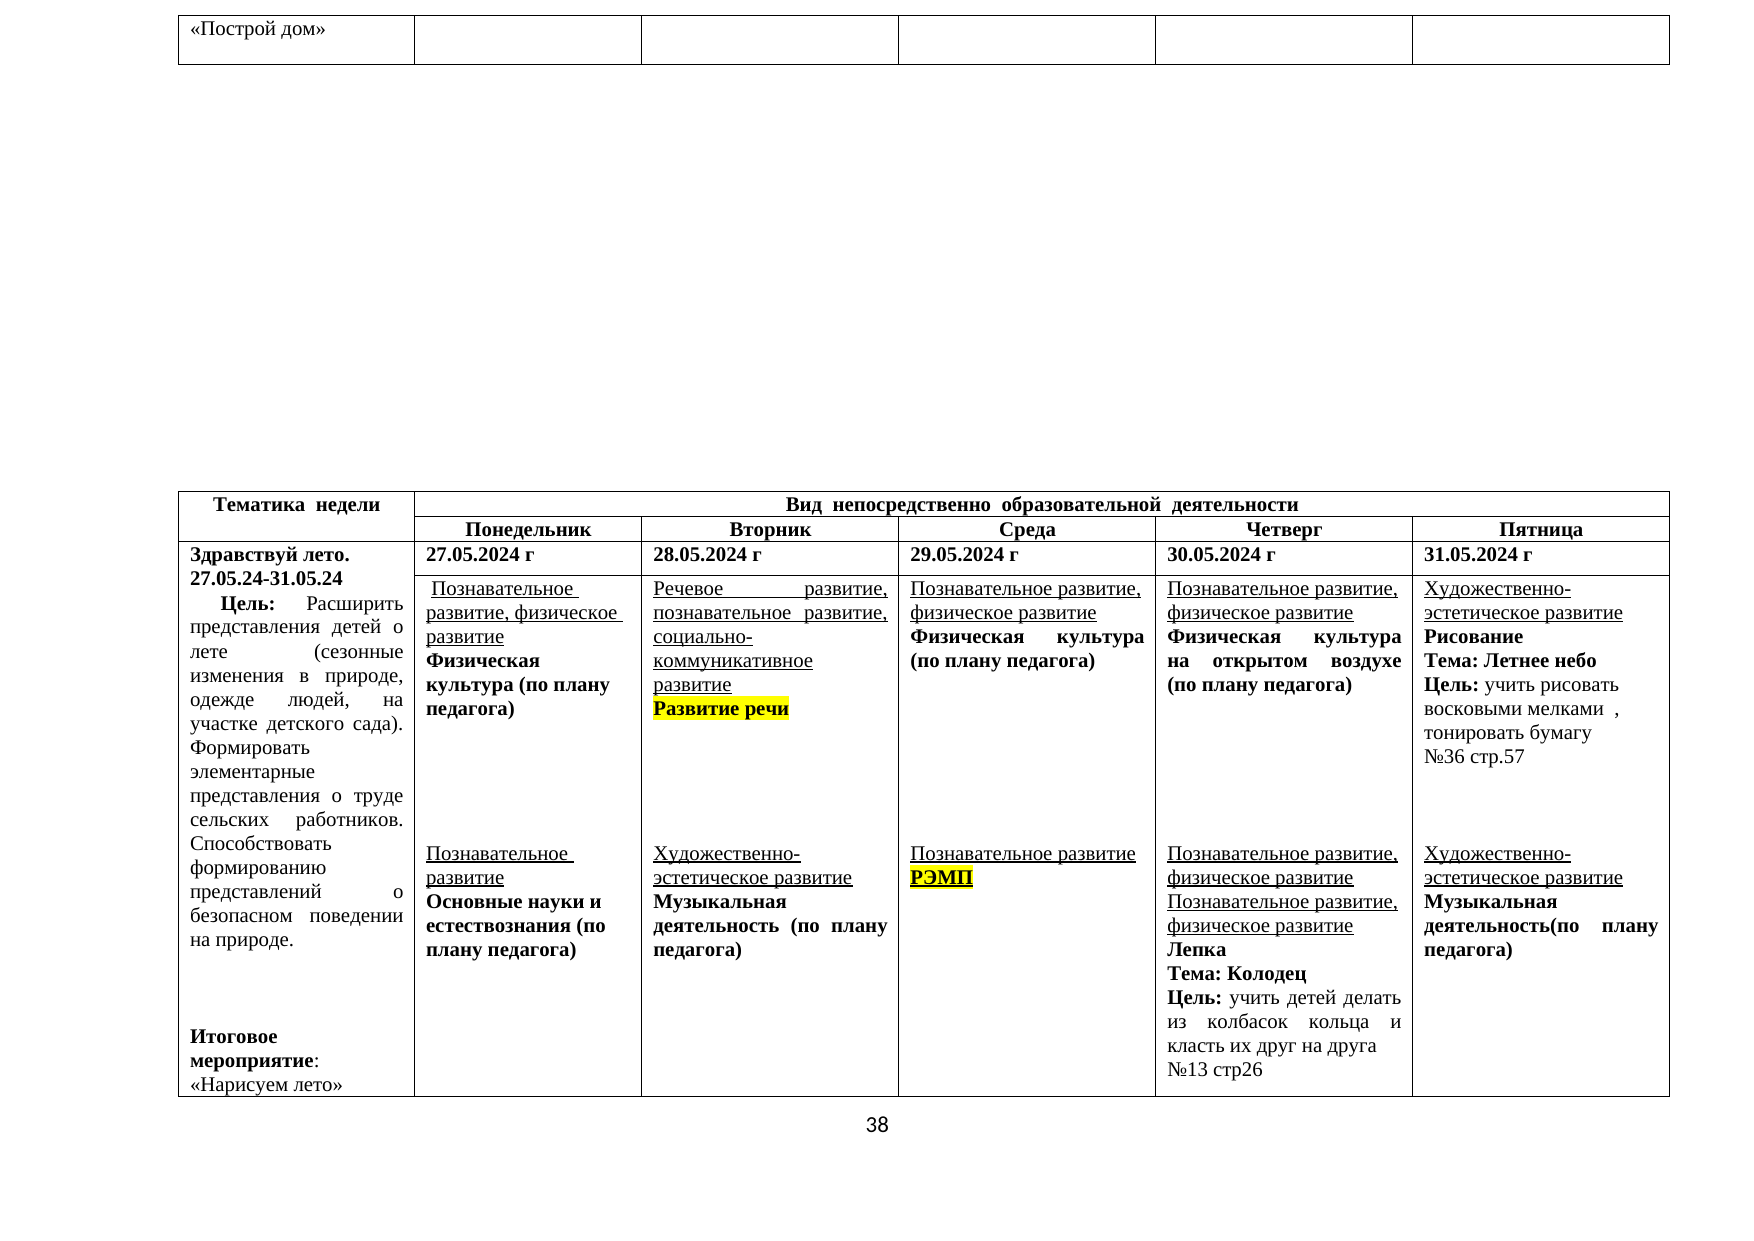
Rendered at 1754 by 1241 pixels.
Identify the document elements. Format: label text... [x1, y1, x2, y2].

table_cell 27.05.2024 г [415, 542, 641, 575]
table_cell Понедельник [415, 517, 641, 541]
table_cell Четверг [1156, 517, 1412, 541]
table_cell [642, 16, 898, 64]
table_cell Здравствуй лето. 27.05.24-31.05.24 Цель: Расширить представления детей о лете (сезонные изменения в природе, одежде людей, на участке детского сада). Формировать элементарные представления о труде сельских работников. Способствовать формированию представлений о безопасном поведении на природе. Итоговое мероприятие: «Нарисуем лето» [179, 542, 414, 1096]
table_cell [899, 576, 1155, 1096]
table_cell Пятница [1413, 517, 1669, 541]
table_cell Вторник [642, 517, 898, 541]
table_header Вид непосредственно образовательной деятельности [415, 492, 1669, 516]
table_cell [1413, 16, 1669, 64]
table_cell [1156, 16, 1412, 64]
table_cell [1413, 576, 1669, 1096]
table_cell 31.05.2024 г [1413, 542, 1669, 575]
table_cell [899, 16, 1155, 64]
table_cell 30.05.2024 г [1156, 542, 1412, 575]
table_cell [415, 576, 641, 1096]
table_cell 29.05.2024 г [899, 542, 1155, 575]
table_header Тематика недели [179, 492, 414, 541]
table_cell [415, 16, 641, 64]
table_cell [642, 576, 898, 1096]
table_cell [1156, 576, 1412, 1096]
table_cell Среда [899, 517, 1155, 541]
table_cell 28.05.2024 г [642, 542, 898, 575]
